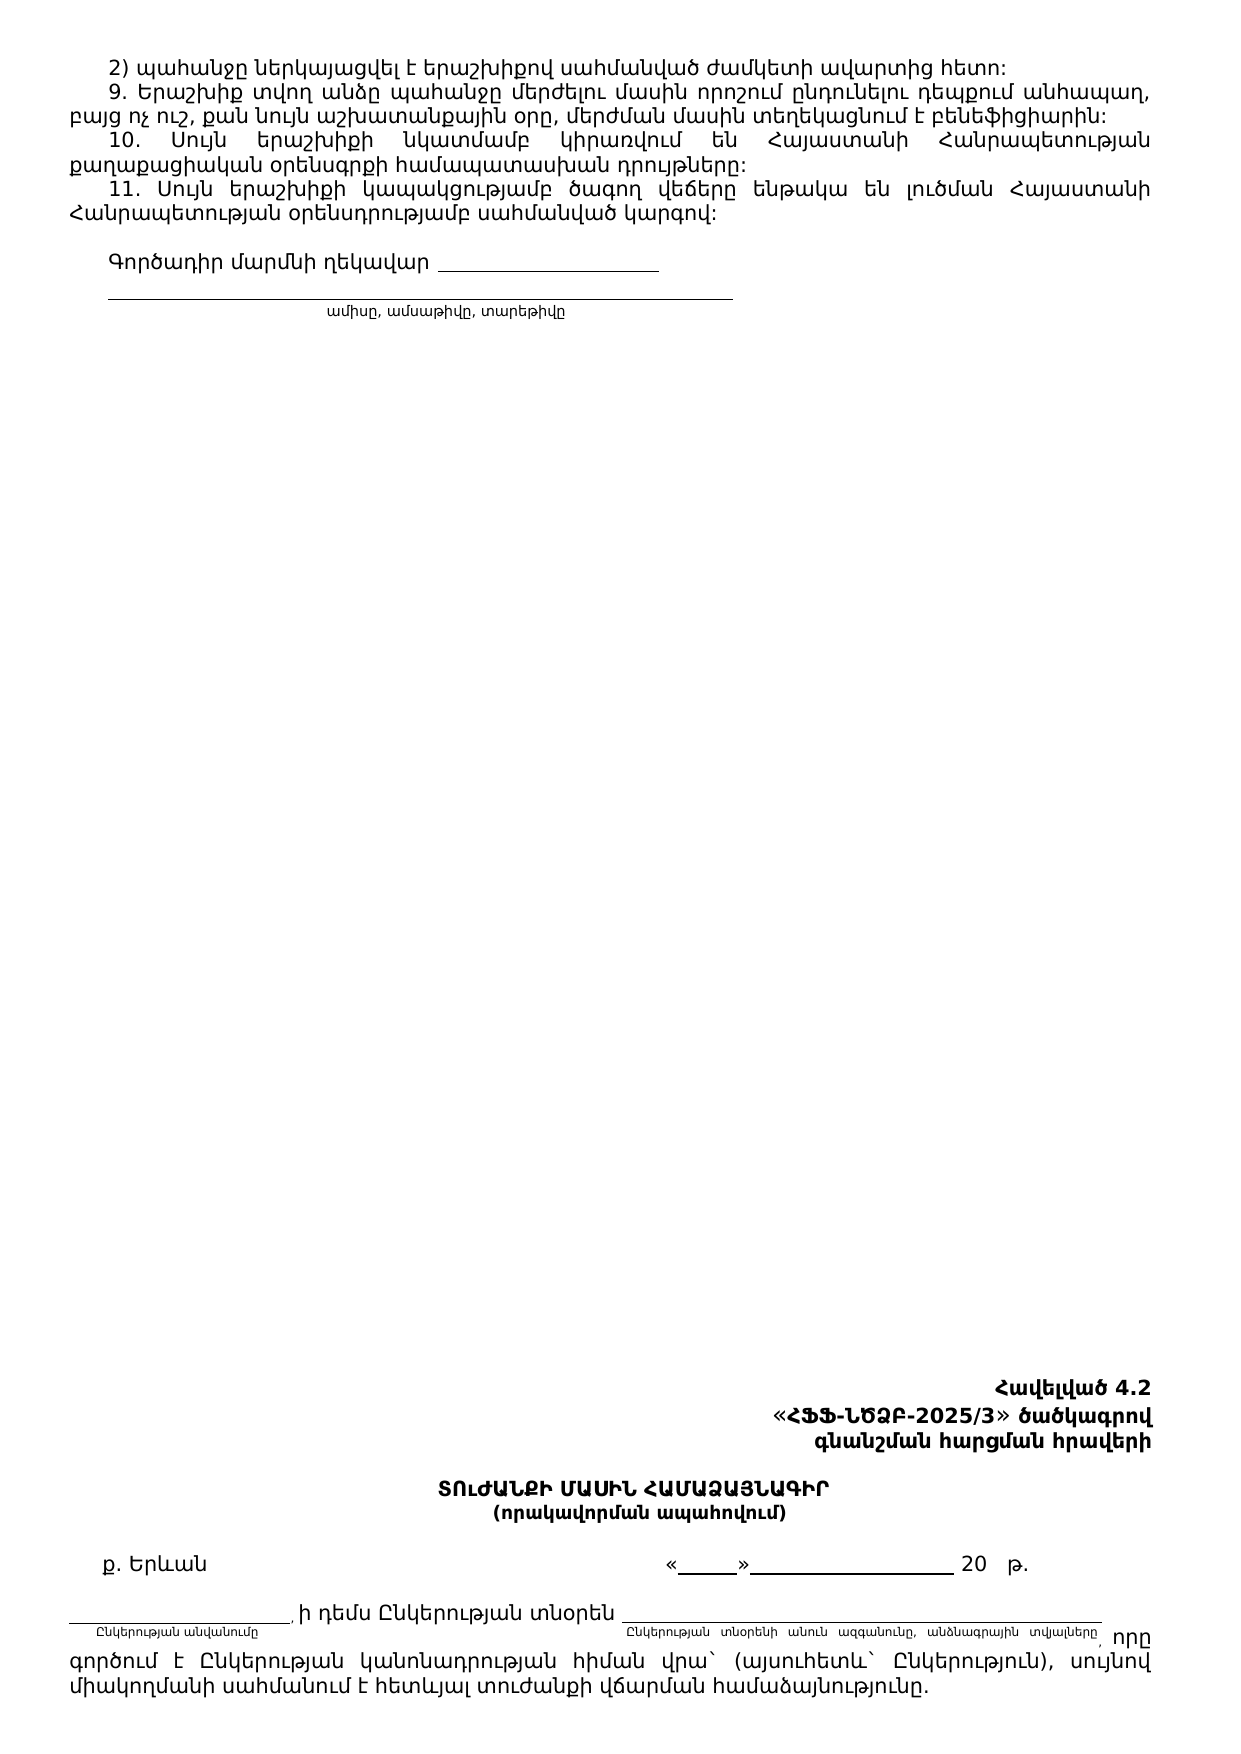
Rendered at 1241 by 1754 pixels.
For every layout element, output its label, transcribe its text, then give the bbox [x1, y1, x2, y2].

text 11. Սույն երաշխիքի կապակցությամբ ծագող վեճերը ենթակա են լուծման Հայաստանի Հանրապետության օրենսդրությամբ սահմանված կարգով: [69, 177, 1152, 225]
text Հավելված 4.2 [69, 1376, 1152, 1400]
text ք. Երևան « » 20 թ. [69, 1552, 1152, 1577]
text (որակավորման ապահովում) [69, 1502, 1152, 1524]
text ամիսը, ամսաթիվը, տարեթիվը [69, 303, 1152, 332]
text «ՀՖՖ-ՆԾՁԲ-2025/3» ծածկագրով [69, 1400, 1152, 1429]
text Գործադիր մարմնի ղեկավար [69, 250, 1152, 274]
text 2) պահանջը ներկայացվել է երաշխիքով սահմանված ժամկետի ավարտից հետո: [69, 56, 1152, 80]
text 10. Սույն երաշխիքի նկատմամբ կիրառվում են Հայաստանի Հանրապետության քաղաքացիական օրենսգրքի համապատասխան դրույթները: [69, 128, 1152, 177]
text Ընկերության անվանումը Ընկերության տնօրենի անուն ազգանունը, անձնագրային տվյալները, որը գործում է Ընկերության կանոնադրության հիման վրա` (այսուհետև` Ընկերություն), սույնով միակողմանի սահմանում է հետևյալ տուժանքի վճարման համաձայնությունը. [69, 1625, 1152, 1698]
text 9. Երաշխիք տվող անձը պահանջը մերժելու մասին որոշում ընդունելու դեպքում անհապաղ, բայց ոչ ուշ, քան նույն աշխատանքային օրը, մերժման մասին տեղեկացնում է բենեֆիցիարին: [69, 80, 1152, 128]
text ՏՈւԺԱՆՔԻ ՄԱՍԻՆ ՀԱՄԱՁԱՅՆԱԳԻՐ [69, 1477, 1152, 1502]
text գնանշման հարցման հրավերի [69, 1429, 1152, 1453]
text , ի դեմս Ընկերության տնօրեն [69, 1601, 1152, 1625]
